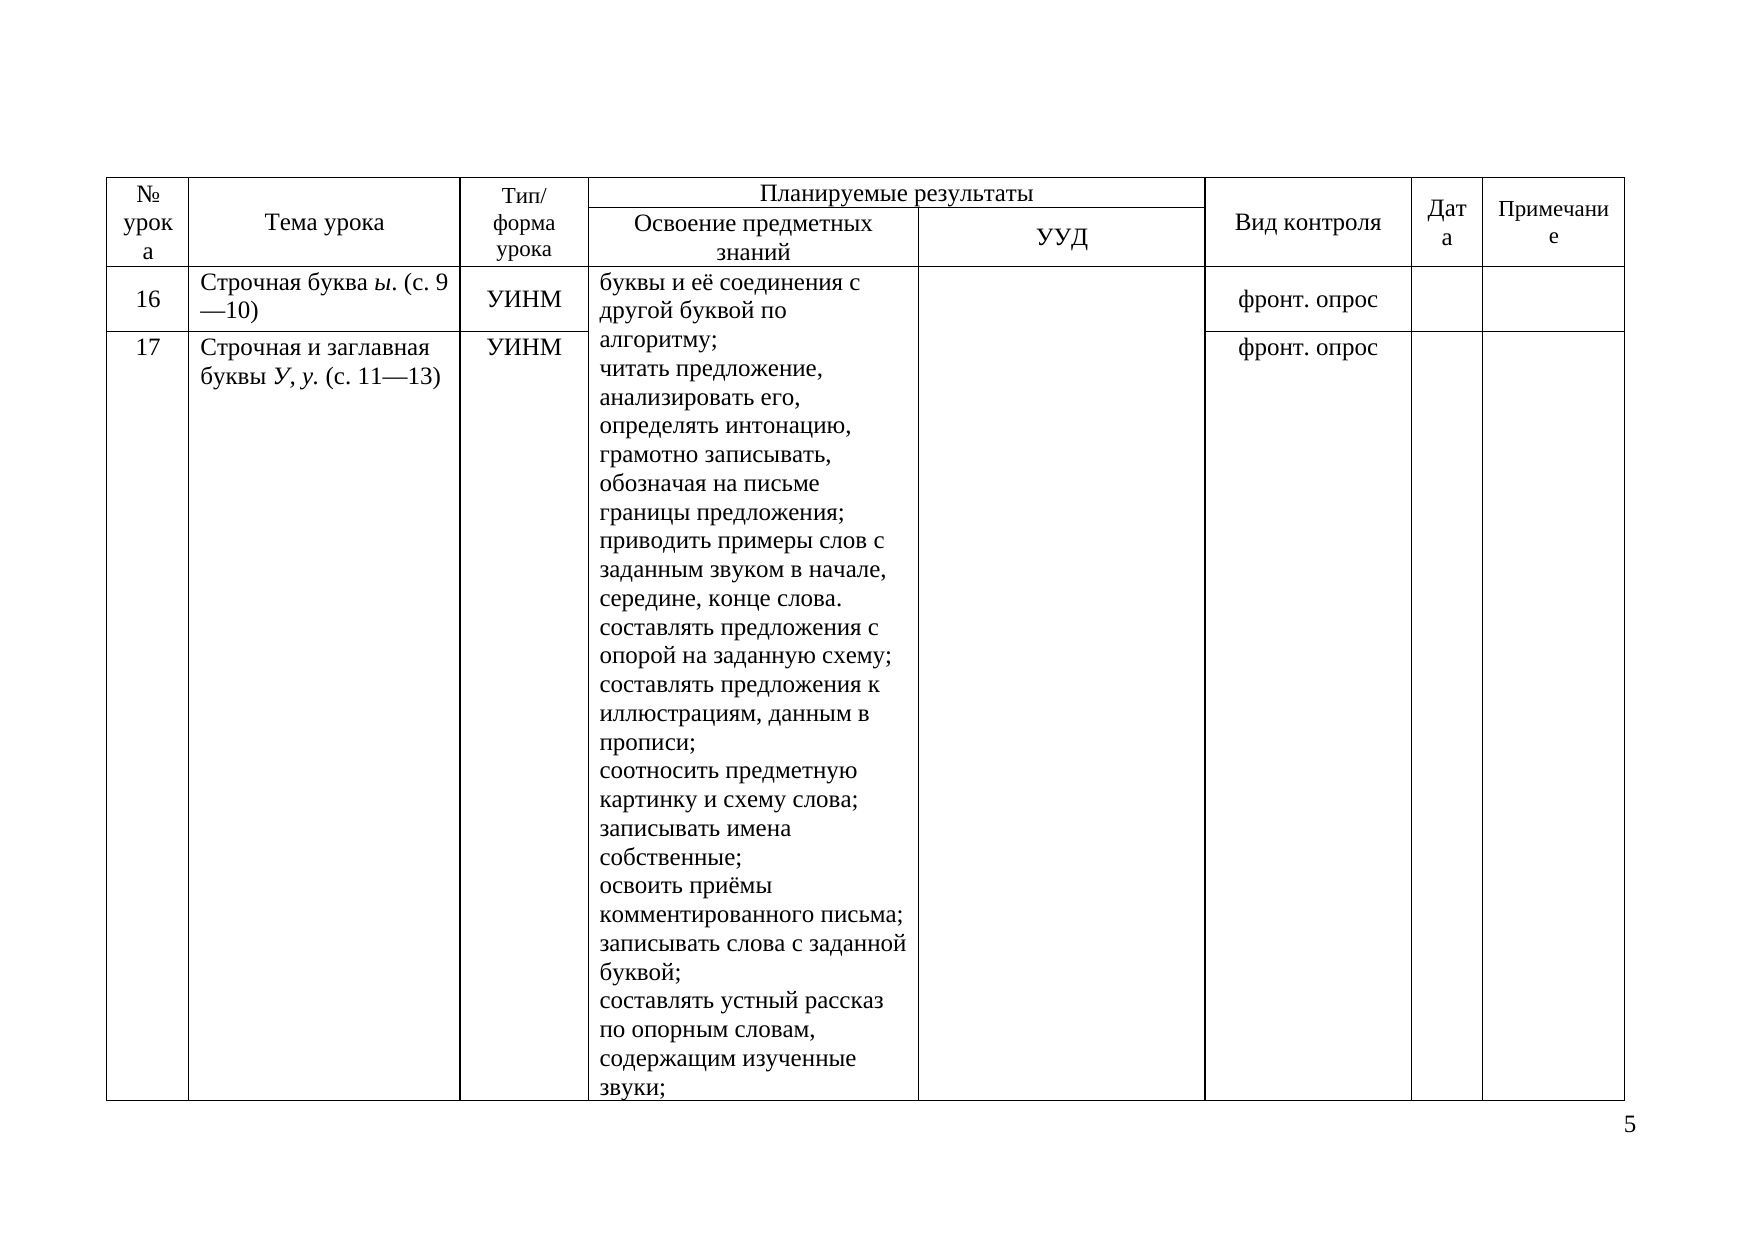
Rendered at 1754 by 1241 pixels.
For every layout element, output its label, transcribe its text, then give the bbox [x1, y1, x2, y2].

table_header Дата [1412, 178, 1482, 266]
table_cell фронт. опрос [1206, 332, 1411, 1100]
table_cell Строчная буква ы. (с. 9—10) [189, 267, 459, 331]
table_header Тема урока [189, 178, 459, 266]
table_cell 17 [107, 332, 188, 1100]
table_cell фронт. опрос [1206, 267, 1411, 331]
table_header Тип/форма урока [461, 178, 588, 266]
table_header № урока [107, 178, 188, 266]
table_cell [1483, 267, 1624, 331]
table_cell [1483, 332, 1624, 1100]
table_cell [189, 332, 459, 1100]
table_header Планируемые результаты [589, 178, 1204, 207]
table_cell [1412, 332, 1482, 1100]
table_cell Освоение предметных знаний [589, 208, 918, 266]
table_cell [1412, 267, 1482, 331]
table_header Вид контроля [1206, 178, 1411, 266]
table_cell УИНМ [461, 267, 588, 331]
table_cell УУД [919, 208, 1204, 266]
table_header Примечание [1483, 178, 1624, 266]
table_cell 16 [107, 267, 188, 331]
table_cell УИНМ [461, 332, 588, 1100]
